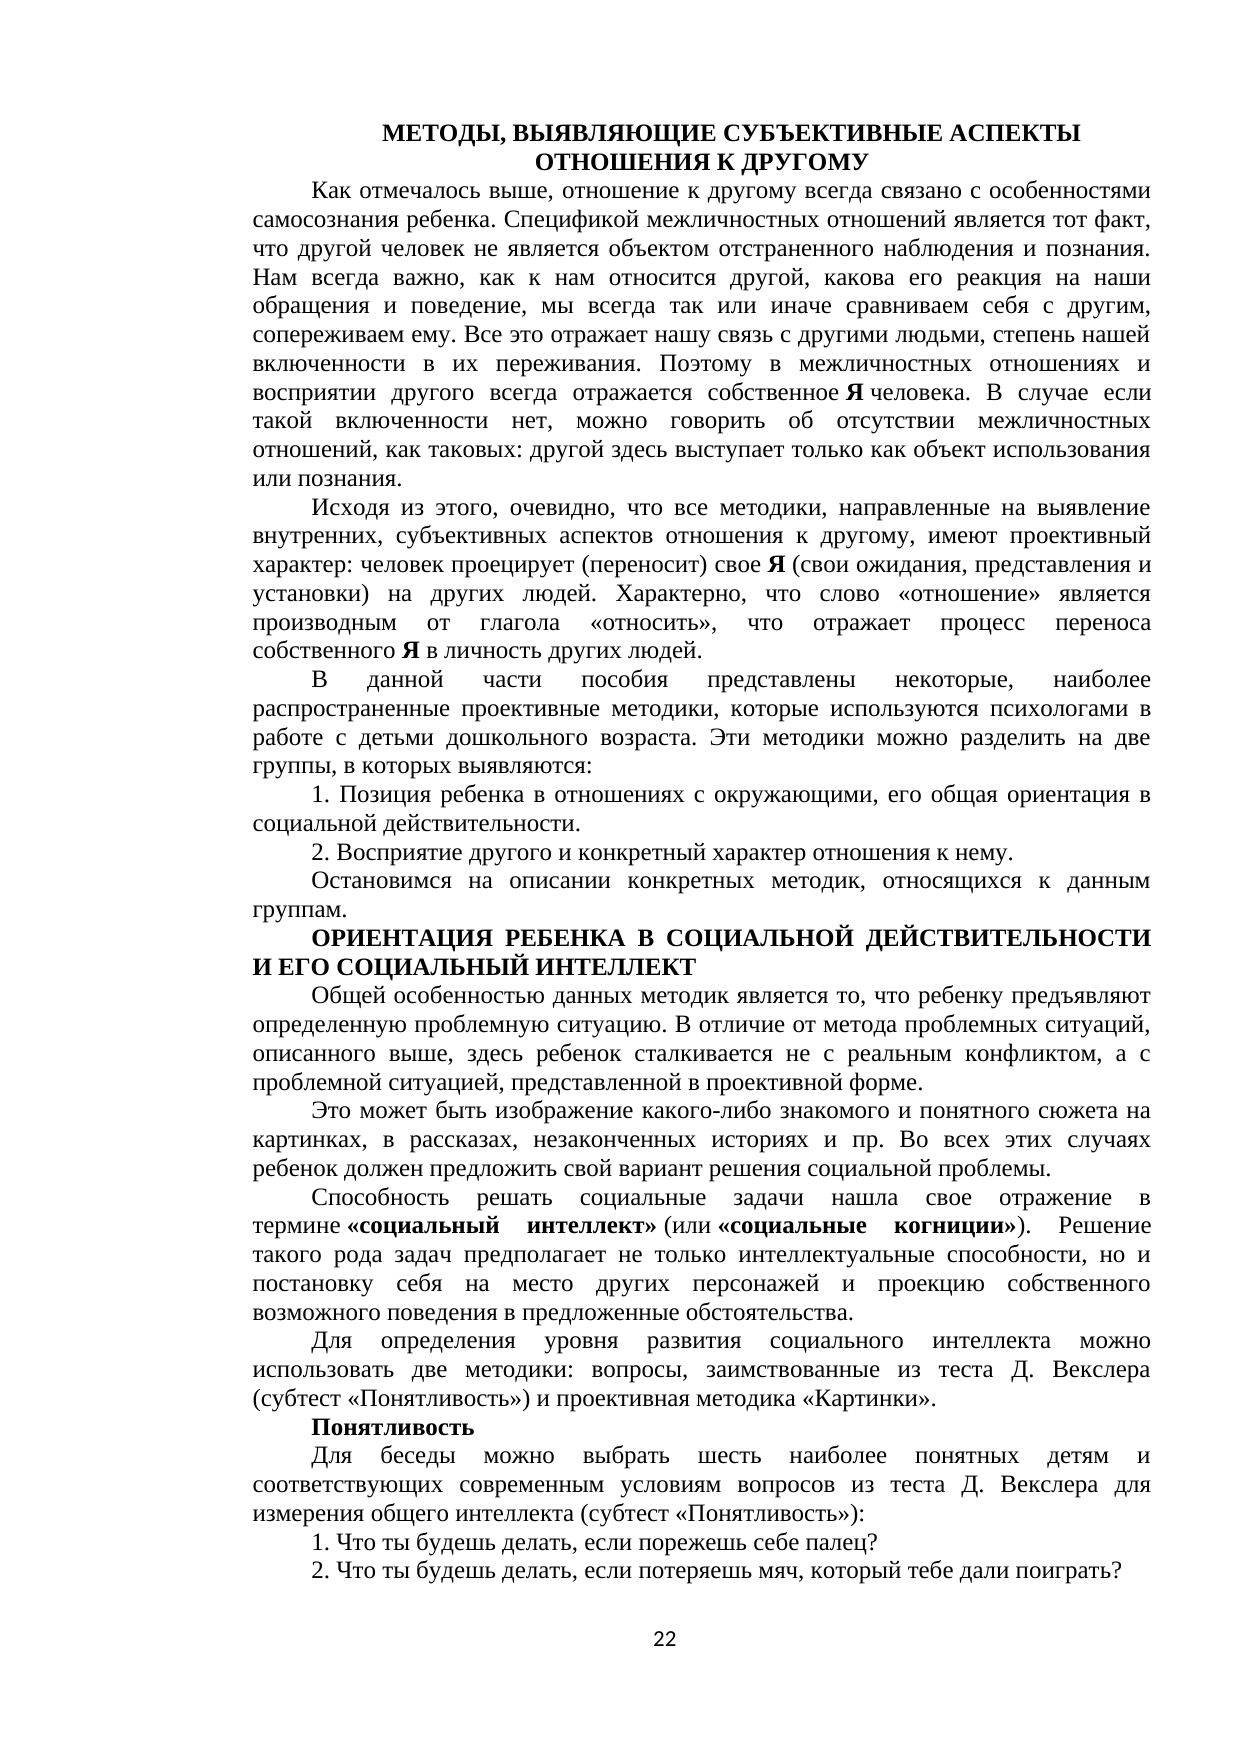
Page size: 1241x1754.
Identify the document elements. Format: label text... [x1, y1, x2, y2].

text В данной части пособия представлены некоторые, наиболее распространенные проективные методики, которые используются психологами в работе с детьми дошкольного возраста. Эти методики можно разделить на две группы, в которых выявляются: [252, 664, 1152, 779]
text 2. Что ты будешь делать, если потеряешь мяч, который тебе дали поиграть? [252, 1556, 1152, 1584]
text ОРИЕНТАЦИЯ РЕБЕНКА В СОЦИАЛЬНОЙ ДЕЙСТВИТЕЛЬНОСТИ И ЕГО СОЦИАЛЬНЫЙ ИНТЕЛЛЕКТ [252, 923, 1152, 981]
text Как отмечалось выше, отношение к другому всегда связано с особенностями самосознания ребенка. Спецификой межличностных отношений является тот факт, что другой человек не является объектом отстраненного наблюдения и познания. Нам всегда важно, как к нам относится другой, какова его реакция на наши обращения и поведение, мы всегда так или иначе сравниваем себя с другим, сопереживаем ему. Все это отражает нашу связь с другими людьми, степень нашей включенности в их переживания. Поэтому в межличностных отношениях и восприятии другого всегда отражается собственное Я человека. В случае если такой включенности нет, можно говорить об отсутствии межличностных отношений, как таковых: другой здесь выступает только как объект использования или познания. [252, 176, 1152, 492]
text Для определения уровня развития социального интеллекта можно использовать две методики: вопросы, заимствованные из теста Д. Векслера (субтест «Понятливость») и проективная методика «Картинки». [252, 1326, 1152, 1412]
text 1. Позиция ребенка в отношениях с окружающими, его общая ориентация в социальной действительности. [252, 779, 1152, 837]
text Исходя из этого, очевидно, что все методики, направленные на выявление внутренних, субъективных аспектов отношения к другому, имеют проективный характер: человек проецирует (переносит) свое Я (свои ожидания, представления и установки) на других людей. Характерно, что слово «отношение» является производным от глагола «относить», что отражает процесс переноса собственного Я в личность других людей. [252, 492, 1152, 664]
text МЕТОДЫ, ВЫЯВЛЯЮЩИЕ СУБЪЕКТИВНЫЕ АСПЕКТЫ ОТНОШЕНИЯ К ДРУГОМУ [252, 118, 1152, 176]
text Общей особенностью данных методик является то, что ребенку предъявляют определенную проблемную ситуацию. В отличие от метода проблемных ситуаций, описанного выше, здесь ребенок сталкивается не с реальным конфликтом, а с проблемной ситуацией, представленной в проективной форме. [252, 981, 1152, 1096]
text Для беседы можно выбрать шесть наиболее понятных детям и соответствующих современным условиям вопросов из теста Д. Векслера для измерения общего интеллекта (субтест «Понятливость»): [252, 1441, 1152, 1527]
text 2. Восприятие другого и конкретный характер отношения к нему. [252, 837, 1152, 866]
text Остановимся на описании конкретных методик, относящихся к данным группам. [252, 866, 1152, 923]
text Понятливость [252, 1412, 1152, 1441]
text 1. Что ты будешь делать, если порежешь себе палец? [252, 1527, 1152, 1556]
text Способность решать социальные задачи нашла свое отражение в термине «социальный интеллект» (или «социальные когниции»). Решение такого рода задач предполагает не только интеллектуальные способности, но и постановку себя на место других персонажей и проекцию собственного возможного поведения в предложенные обстоятельства. [252, 1182, 1152, 1326]
text Это может быть изображение какого-либо знакомого и понятного сюжета на картинках, в рассказах, незаконченных историях и пр. Во всех этих случаях ребенок должен предложить свой вариант решения социальной проблемы. [252, 1096, 1152, 1182]
